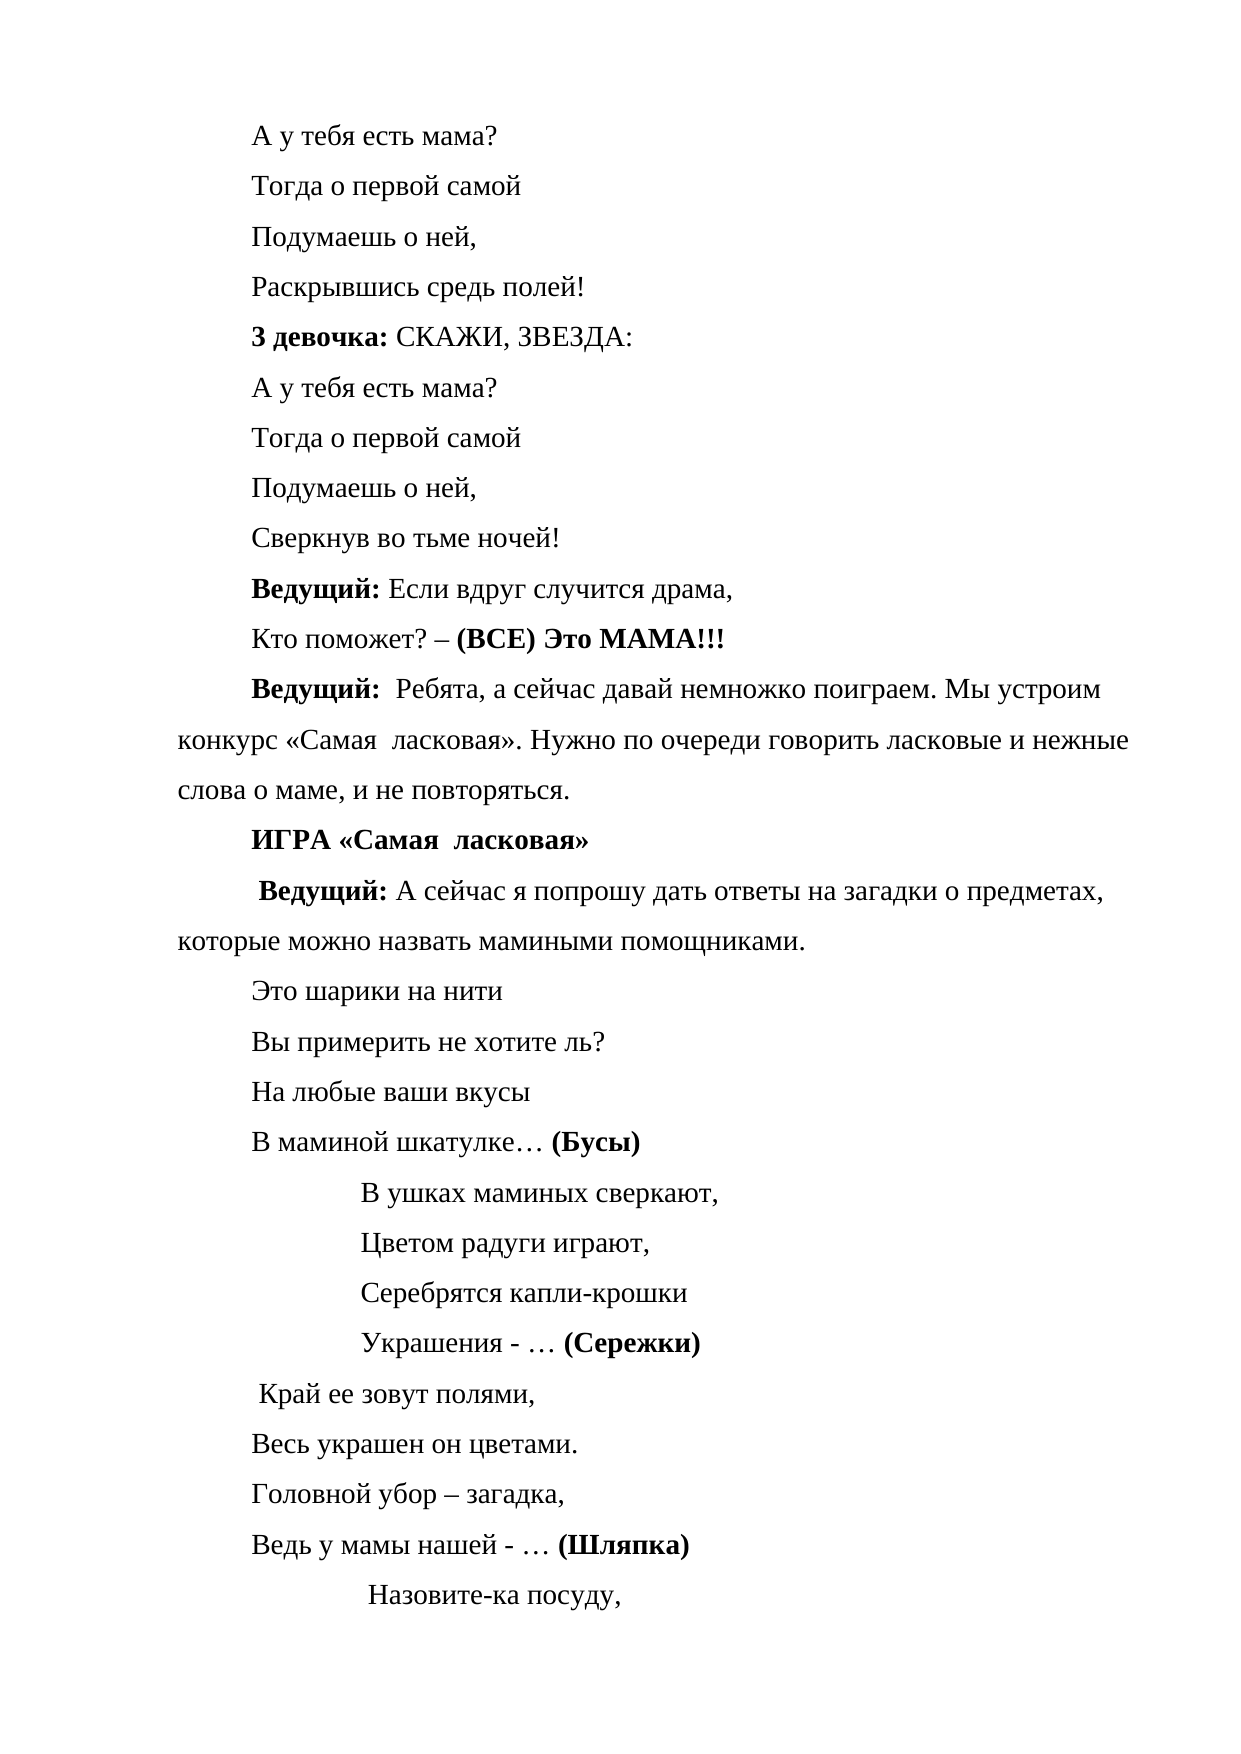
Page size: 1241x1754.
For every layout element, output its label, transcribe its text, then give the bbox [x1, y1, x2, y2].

text Сверкнув во тьме ночей! [177, 521, 1152, 554]
text Край ее зовут полями, [177, 1376, 1152, 1409]
text Кто поможет? – (ВСЕ) Это МАМА!!! [177, 621, 1152, 655]
text Это шарики на нити [177, 973, 1152, 1007]
text Ведущий: Ребята, а сейчас давай немножко поиграем. Мы устроим конкурс «Самая ласковая». Нужно по очереди говорить ласковые и нежные слова о маме, и не повторяться. [177, 672, 1152, 806]
text А у тебя есть мама? [177, 370, 1152, 403]
text На любые ваши вкусы [177, 1074, 1152, 1108]
text Вы примерить не хотите ль? [177, 1024, 1152, 1057]
text Серебрятся капли-крошки [177, 1275, 1152, 1309]
text Ведь у мамы нашей - … (Шляпка) [177, 1527, 1152, 1560]
text А у тебя есть мама? [177, 118, 1152, 152]
text В ушках маминых сверкают, [177, 1175, 1152, 1208]
text Назовите-ка посуду, [177, 1577, 1152, 1611]
text Ведущий: А сейчас я попрошу дать ответы на загадки о предметах, которые можно назвать мамиными помощниками. [177, 873, 1152, 957]
text ИГРА «Самая ласковая» [177, 822, 1152, 856]
text 3 девочка: СКАЖИ, ЗВЕЗДА: [177, 319, 1152, 353]
text Подумаешь о ней, [177, 470, 1152, 504]
text Подумаешь о ней, [177, 219, 1152, 252]
text Весь украшен он цветами. [177, 1426, 1152, 1460]
text Головной убор – загадка, [177, 1477, 1152, 1510]
text Цветом радуги играют, [177, 1225, 1152, 1258]
text Тогда о первой самой [177, 420, 1152, 453]
text Тогда о первой самой [177, 168, 1152, 202]
text Раскрывшись средь полей! [177, 269, 1152, 303]
text Украшения - … (Сережки) [177, 1326, 1152, 1359]
text Ведущий: Если вдруг случится драма, [177, 571, 1152, 604]
text В маминой шкатулке… (Бусы) [177, 1124, 1152, 1158]
